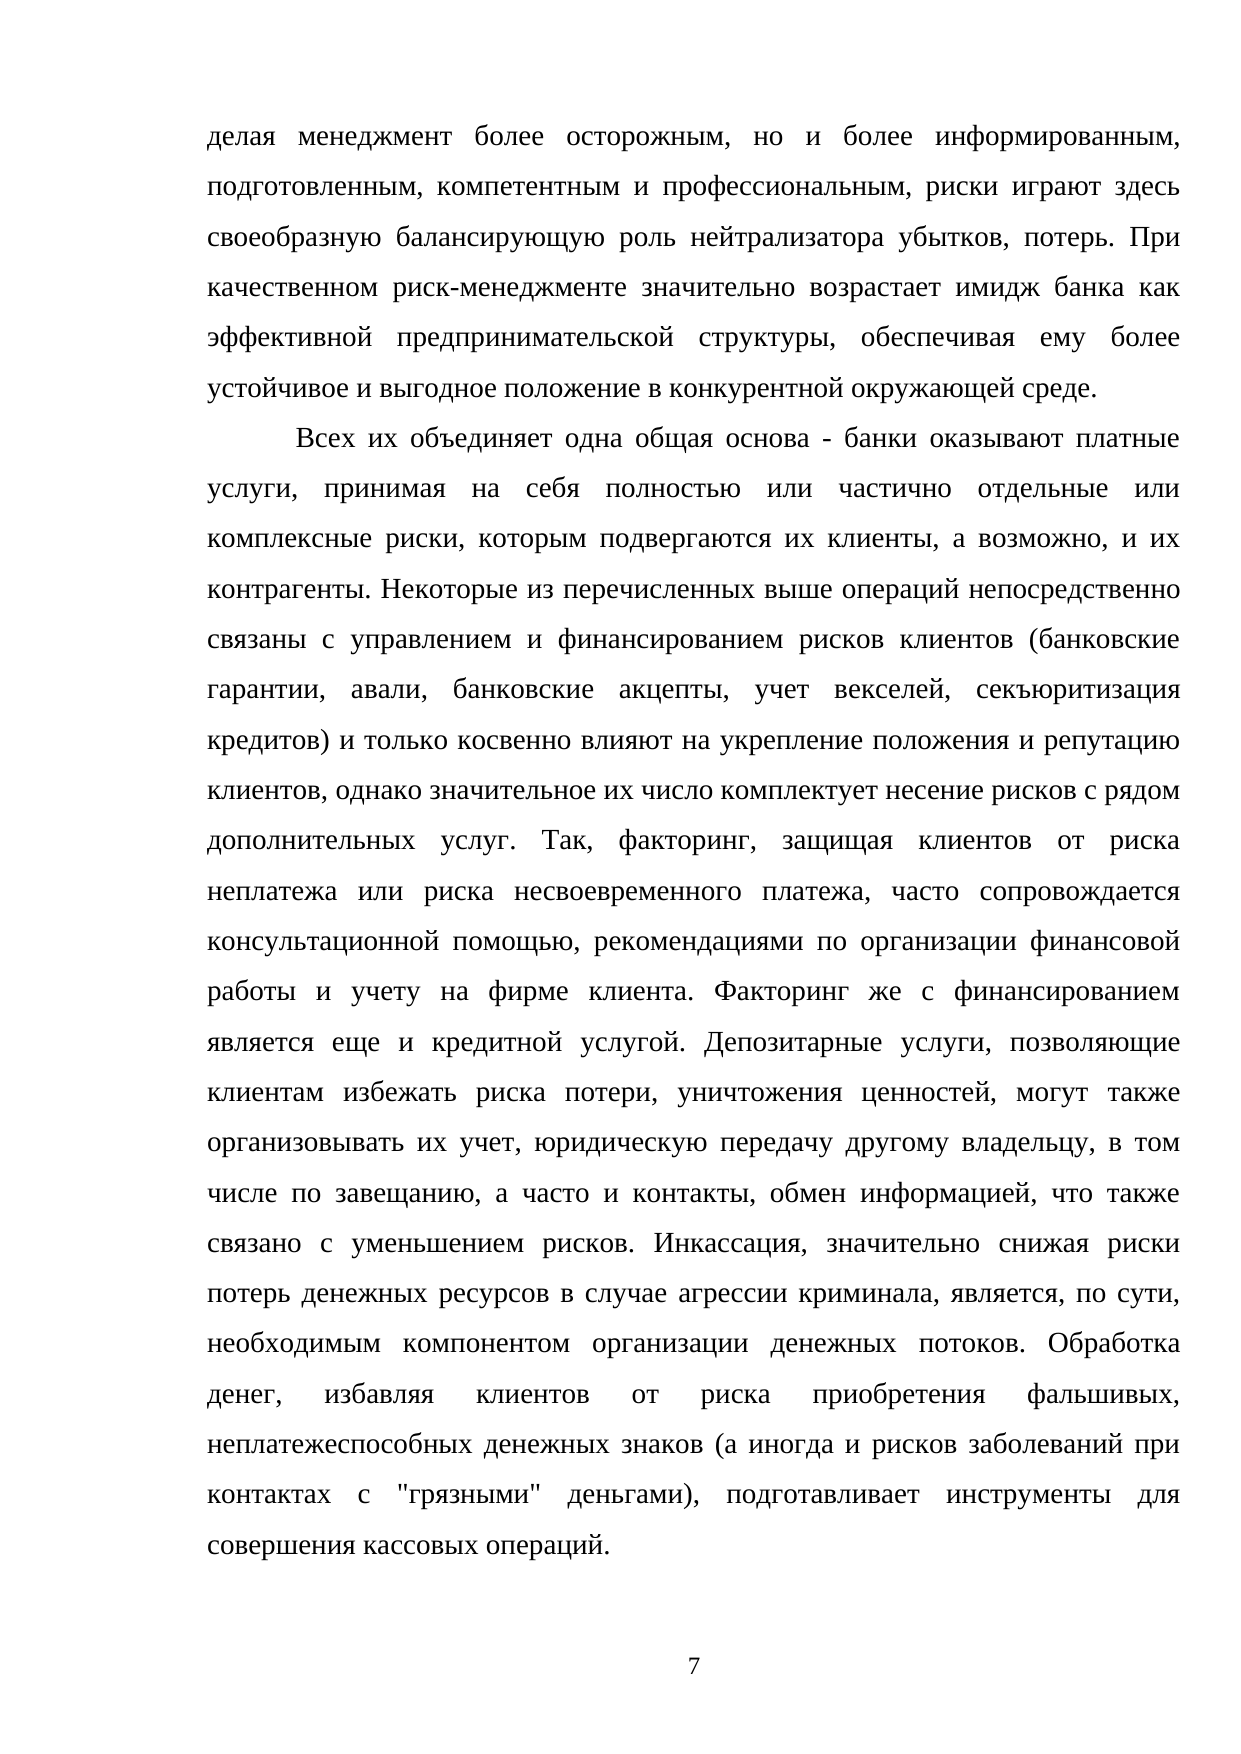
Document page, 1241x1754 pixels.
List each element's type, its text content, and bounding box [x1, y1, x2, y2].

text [207, 118, 1181, 403]
text Всех их объединяет одна общая основа - банки оказывают платные услуги, принимая на себя полностью или частично отдельные или комплексные риски, которым подвергаются их клиенты, а возможно, и их контрагенты. Некоторые из перечисленных выше операций непосредственно связаны с управлением и финансированием рисков клиентов (банковские гарантии, авали, банковские акцепты, учет векселей, секъюритизация кредитов) и только косвенно влияют на укрепление положения и репутацию клиентов, однако значительное их число комплектует несение рисков с рядом дополнительных услуг. Так, факторинг, защищая клиентов от риска неплатежа или риска несвоевременного платежа, часто сопровождается консультационной помощью, рекомендациями по организации финансовой работы и учету на фирме клиента. Факторинг же с финансированием является еще и кредитной услугой. Депозитарные услуги, позволяющие клиентам избежать риска потери, уничтожения ценностей, могут также организовывать их учет, юридическую передачу другому владельцу, в том числе по завещанию, а часто и контакты, обмен информацией, что также связано с уменьшением рисков. Инкассация, значительно снижая риски потерь денежных ресурсов в случае агрессии криминала, является, по сути, необходимым компонентом организации денежных потоков. Обработка денег, избавляя клиентов от риска приобретения фальшивых, неплатежеспособных денежных знаков (а иногда и рисков заболеваний при контактах с "грязными" деньгами), подготавливает инструменты для совершения кассовых операций. [207, 420, 1181, 1560]
